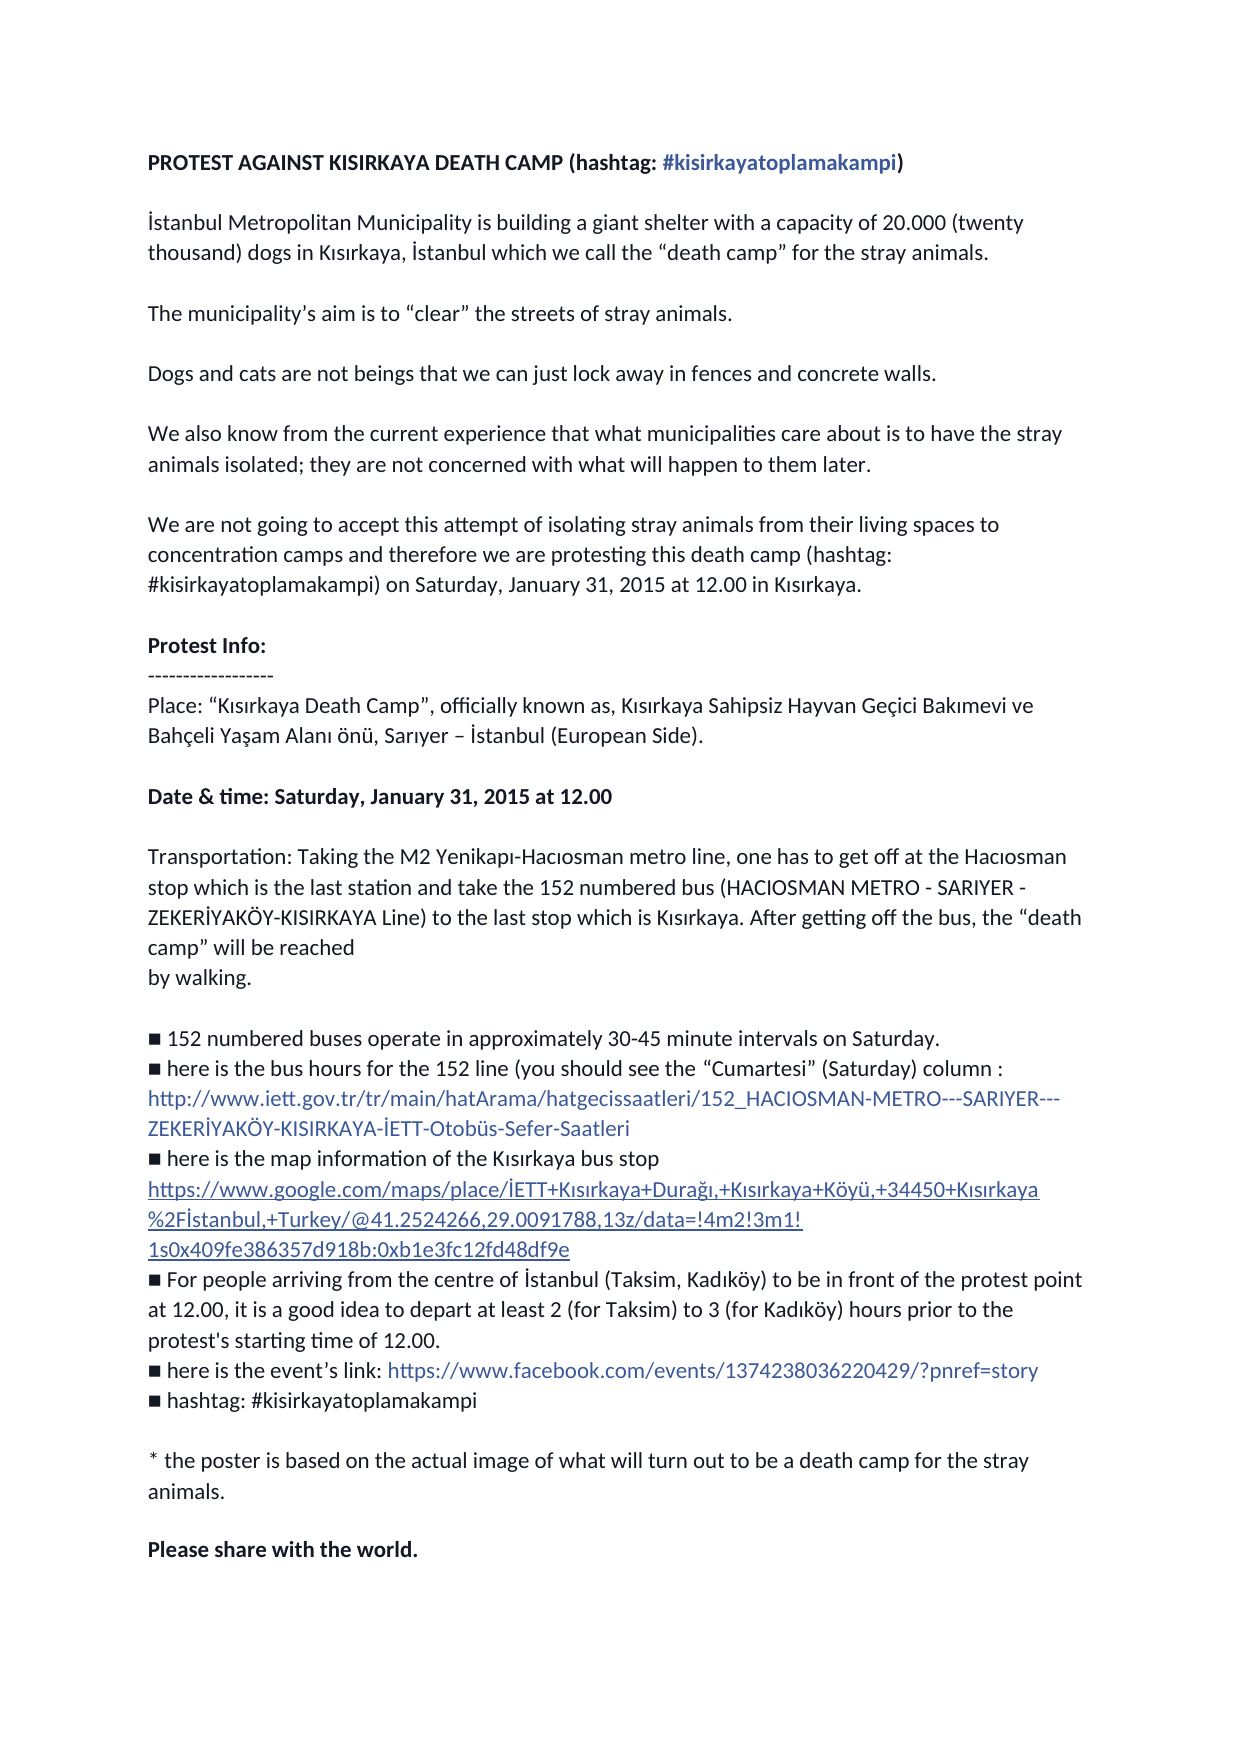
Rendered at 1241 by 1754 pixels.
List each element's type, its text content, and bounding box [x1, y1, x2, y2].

text PROTEST AGAINST KISIRKAYA DEATH CAMP (hashtag: #kisirkayatoplamakampi) İstanbul Metropolitan Municipality is building a giant shelter with a capacity of 20.000 (twenty thousand) dogs in Kısırkaya, İstanbul which we call the “death camp” for the stray animals. The municipality’s aim is to “clear” the streets of stray animals. Dogs and cats are not beings that we can just lock away in fences and concrete walls. We also know from the current experience that what municipalities care about is to have the stray animals isolated; they are not concerned with what will happen to them later. We are not going to accept this attempt of isolating stray animals from their living spaces to concentration camps and therefore we are protesting this death camp (hashtag: #kisirkayatoplamakampi) on Saturday, January 31, 2015 at 12.00 in Kısırkaya. Protest Info: ------------------ Place: “Kısırkaya Death Camp”, officially known as, Kısırkaya Sahipsiz Hayvan Geçici Bakımevi ve Bahçeli Yaşam Alanı önü, Sarıyer – İstanbul (European Side). Date & time: Saturday, January 31, 2015 at 12.00 Transportation: Taking the M2 Yenikapı-Hacıosman metro line, one has to get off at the Hacıosman stop which is the last station and take the 152 numbered bus (HACIOSMAN METRO - SARIYER - ZEKERİYAKÖY-KISIRKAYA Line) to the last stop which is Kısırkaya. After getting off the bus, the “death camp” will be reached by walking. ■ 152 numbered buses operate in approximately 30-45 minute intervals on Saturday. ■ here is the bus hours for the 152 line (you should see the “Cumartesi” (Saturday) column : http://www.iett.gov.tr/tr/main/hatArama/hatgecissaatleri/152_HACIOSMAN-METRO---SARIYER---ZEKERİYAKÖY-KISIRKAYA-İETT-Otobüs-Sefer-Saatleri ■ here is the map information of the Kısırkaya bus stop https://www.google.com/maps/place/İETT+Kısırkaya+Durağı,+Kısırkaya+Köyü,+34450+Kısırkaya%2Fİstanbul,+Turkey/@41.2524266,29.0091788,13z/data=!4m2!3m1!1s0x409fe386357d918b:0xb1e3fc12fd48df9e ■ For people arriving from the centre of İstanbul (Taksim, Kadıköy) to be in front of the protest point at 12.00, it is a good idea to depart at least 2 (for Taksim) to 3 (for Kadıköy) hours prior to the protest's starting time of 12.00. ■ here is the event’s link: https://www.facebook.com/events/1374238036220429/?pnref=story ■ hashtag: #kisirkayatoplamakampi * the poster is based on the actual image of what will turn out to be a death camp for the stray animals. Please share with the world. [148, 148, 1093, 1563]
